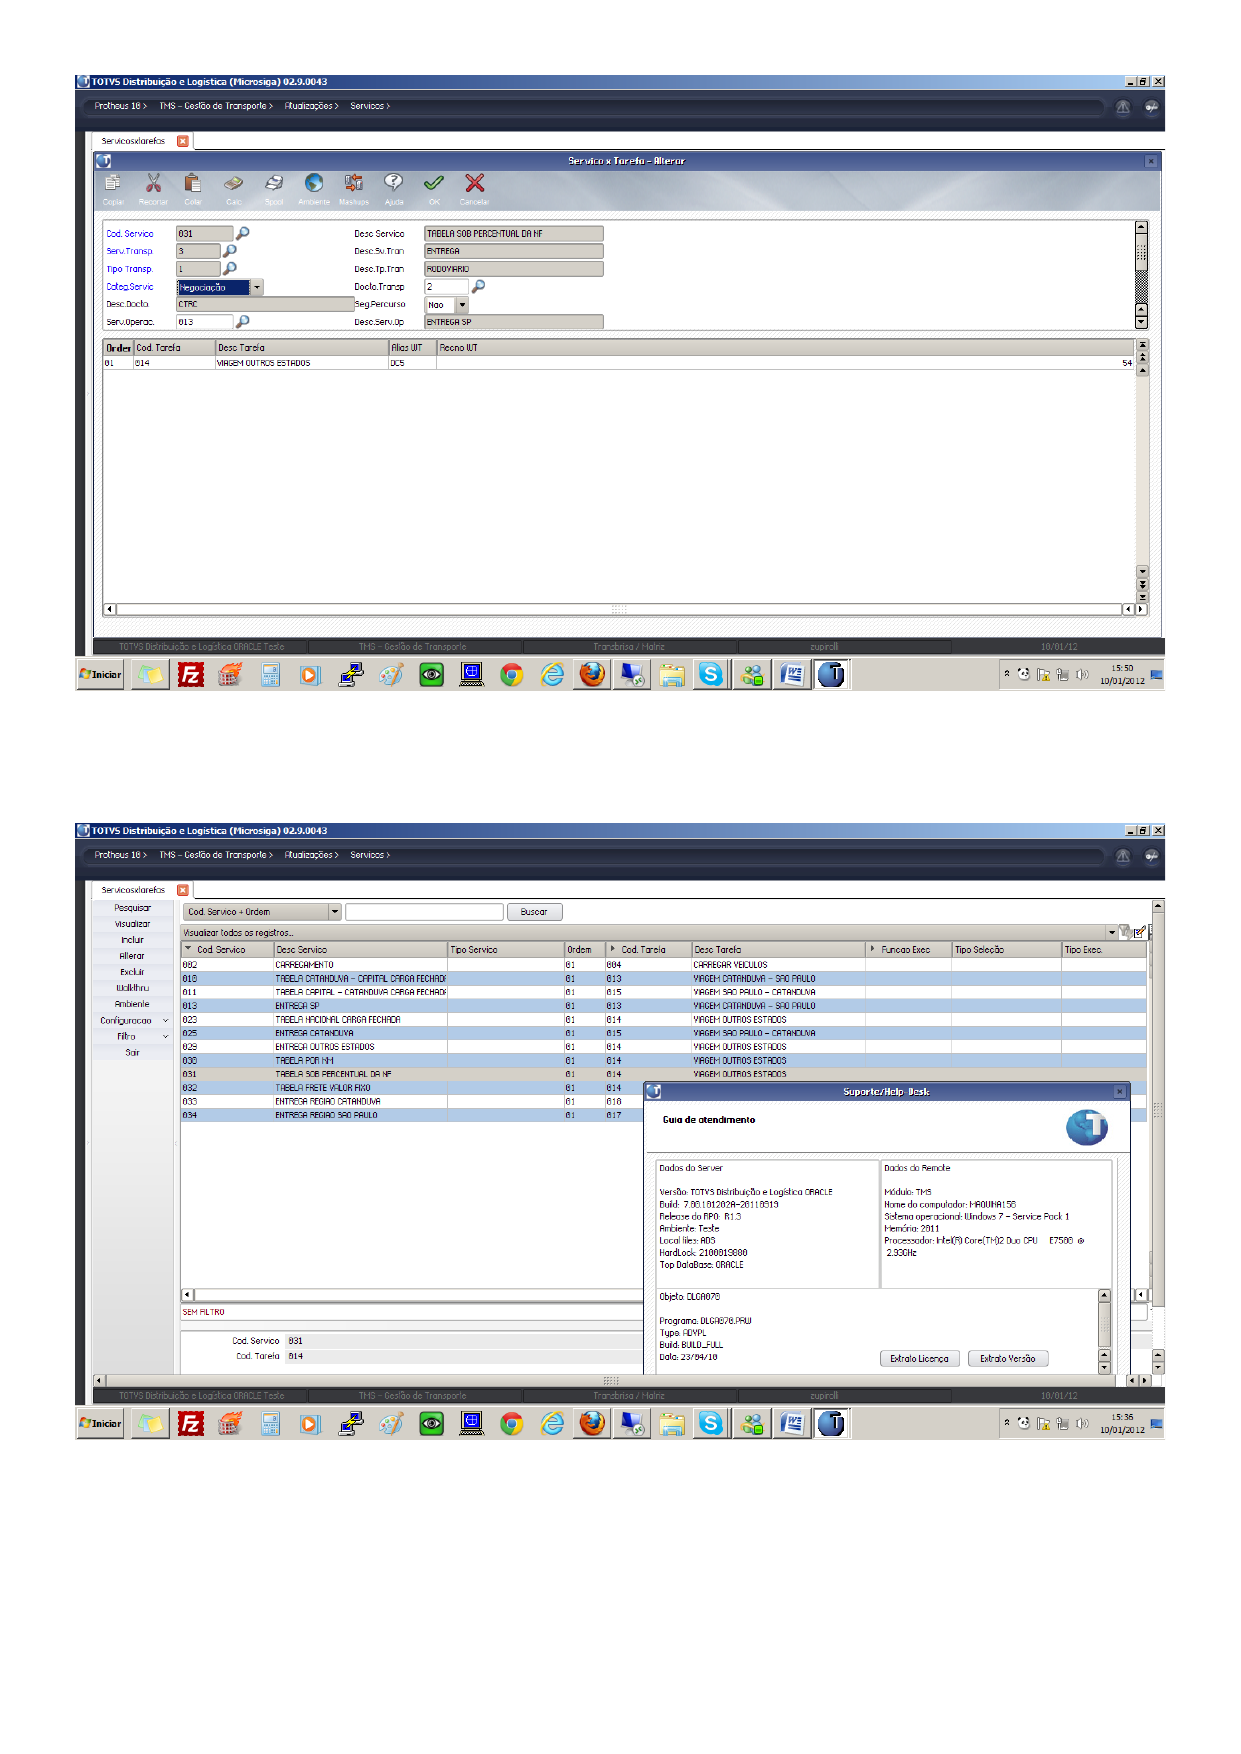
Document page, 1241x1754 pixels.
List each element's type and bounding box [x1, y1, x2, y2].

picture [75, 75, 1166, 691]
picture [75, 823, 1166, 1440]
